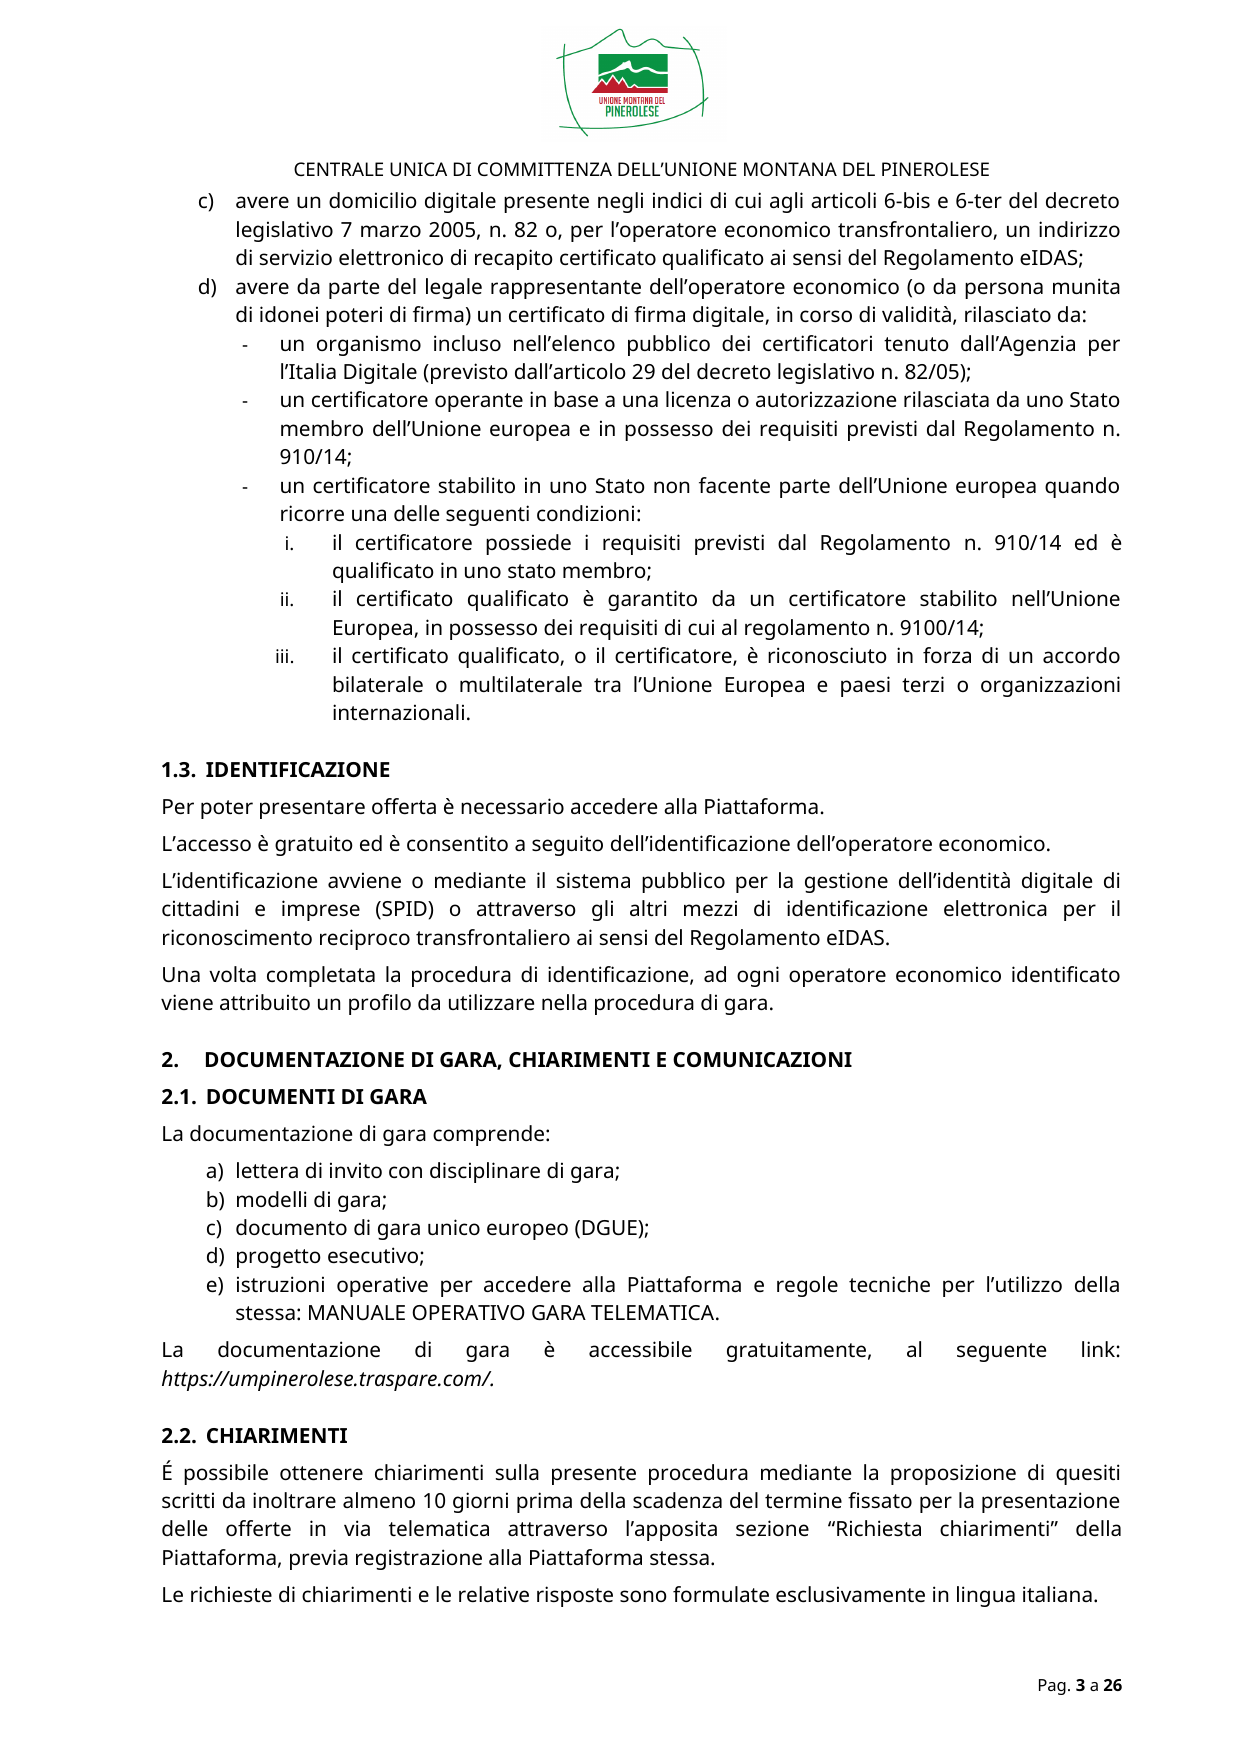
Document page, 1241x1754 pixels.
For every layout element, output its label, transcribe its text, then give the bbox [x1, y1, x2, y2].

list lettera di invito con disciplinare di gara; [206, 1156, 1122, 1185]
subtitle DOCUMENTI DI GARA [161, 1082, 1122, 1111]
list documento di gara unico europeo (DGUE); [206, 1213, 1122, 1242]
list progetto esecutivo; [206, 1242, 1122, 1270]
list il certificatore possiede i requisiti previsti dal Regolamento n. 910/14 ed è qualificato in uno stato membro; [294, 528, 1122, 584]
subtitle IDENTIFICAZIONE [161, 755, 1122, 784]
text L’accesso è gratuito ed è consentito a seguito dell’identificazione dell’operatore economico. [161, 829, 1122, 858]
text Per poter presentare offerta è necessario accedere alla Piattaforma. [161, 792, 1122, 821]
list modelli di gara; [206, 1185, 1122, 1213]
list un certificatore operante in base a una licenza o autorizzazione rilasciata da uno Stato membro dell’Unione europea e in possesso dei requisiti previsti dal Regolamento n. 910/14; [242, 386, 1122, 471]
list il certificato qualificato è garantito da un certificatore stabilito nell’Unione Europea, in possesso dei requisiti di cui al regolamento n. 9100/14; [294, 584, 1122, 641]
text Le richieste di chiarimenti e le relative risposte sono formulate esclusivamente in lingua italiana. [161, 1580, 1122, 1608]
list il certificato qualificato, o il certificatore, è riconosciuto in forza di un accordo bilaterale o multilaterale tra l’Unione Europea e paesi terzi o organizzazioni internazionali. [294, 641, 1122, 727]
list istruzioni operative per accedere alla Piattaforma e regole tecniche per l’utilizzo della stessa: MANUALE OPERATIVO GARA TELEMATICA. [206, 1270, 1122, 1327]
text L’identificazione avviene o mediante il sistema pubblico per la gestione dell’identità digitale di cittadini e imprese (SPID) o attraverso gli altri mezzi di identificazione elettronica per il riconoscimento reciproco transfrontaliero ai sensi del Regolamento eIDAS. [161, 866, 1122, 951]
text La documentazione di gara è accessibile gratuitamente, al seguente link: https://umpinerolese.traspare.com/. [161, 1335, 1122, 1392]
text La documentazione di gara comprende: [161, 1119, 1122, 1148]
subtitle DOCUMENTAZIONE DI GARA, CHIARIMENTI E COMUNICAZIONI [161, 1045, 1122, 1074]
list avere un domicilio digitale presente negli indici di cui agli articoli 6-bis e 6-ter del decreto legislativo 7 marzo 2005, n. 82 o, per l’operatore economico transfrontaliero, un indirizzo di servizio elettronico di recapito certificato qualificato ai sensi del Regolamento eIDAS; [198, 186, 1122, 272]
list avere da parte del legale rappresentante dell’operatore economico (o da persona munita di idonei poteri di firma) un certificato di firma digitale, in corso di validità, rilasciato da: [198, 272, 1122, 329]
subtitle CHIARIMENTI [161, 1421, 1122, 1449]
text Una volta completata la procedura di identificazione, ad ogni operatore economico identificato viene attribuito un profilo da utilizzare nella procedura di gara. [161, 960, 1122, 1017]
list un organismo incluso nell’elenco pubblico dei certificatori tenuto dall’Agenzia per l’Italia Digitale (previsto dall’articolo 29 del decreto legislativo n. 82/05); [242, 329, 1122, 386]
text É possibile ottenere chiarimenti sulla presente procedura mediante la proposizione di quesiti scritti da inoltrare almeno 10 giorni prima della scadenza del termine fissato per la presentazione delle offerte in via telematica attraverso l’apposita sezione “Richiesta chiarimenti” della Piattaforma, previa registrazione alla Piattaforma stessa. [161, 1458, 1122, 1571]
list un certificatore stabilito in uno Stato non facente parte dell’Unione europea quando ricorre una delle seguenti condizioni: [242, 471, 1122, 528]
